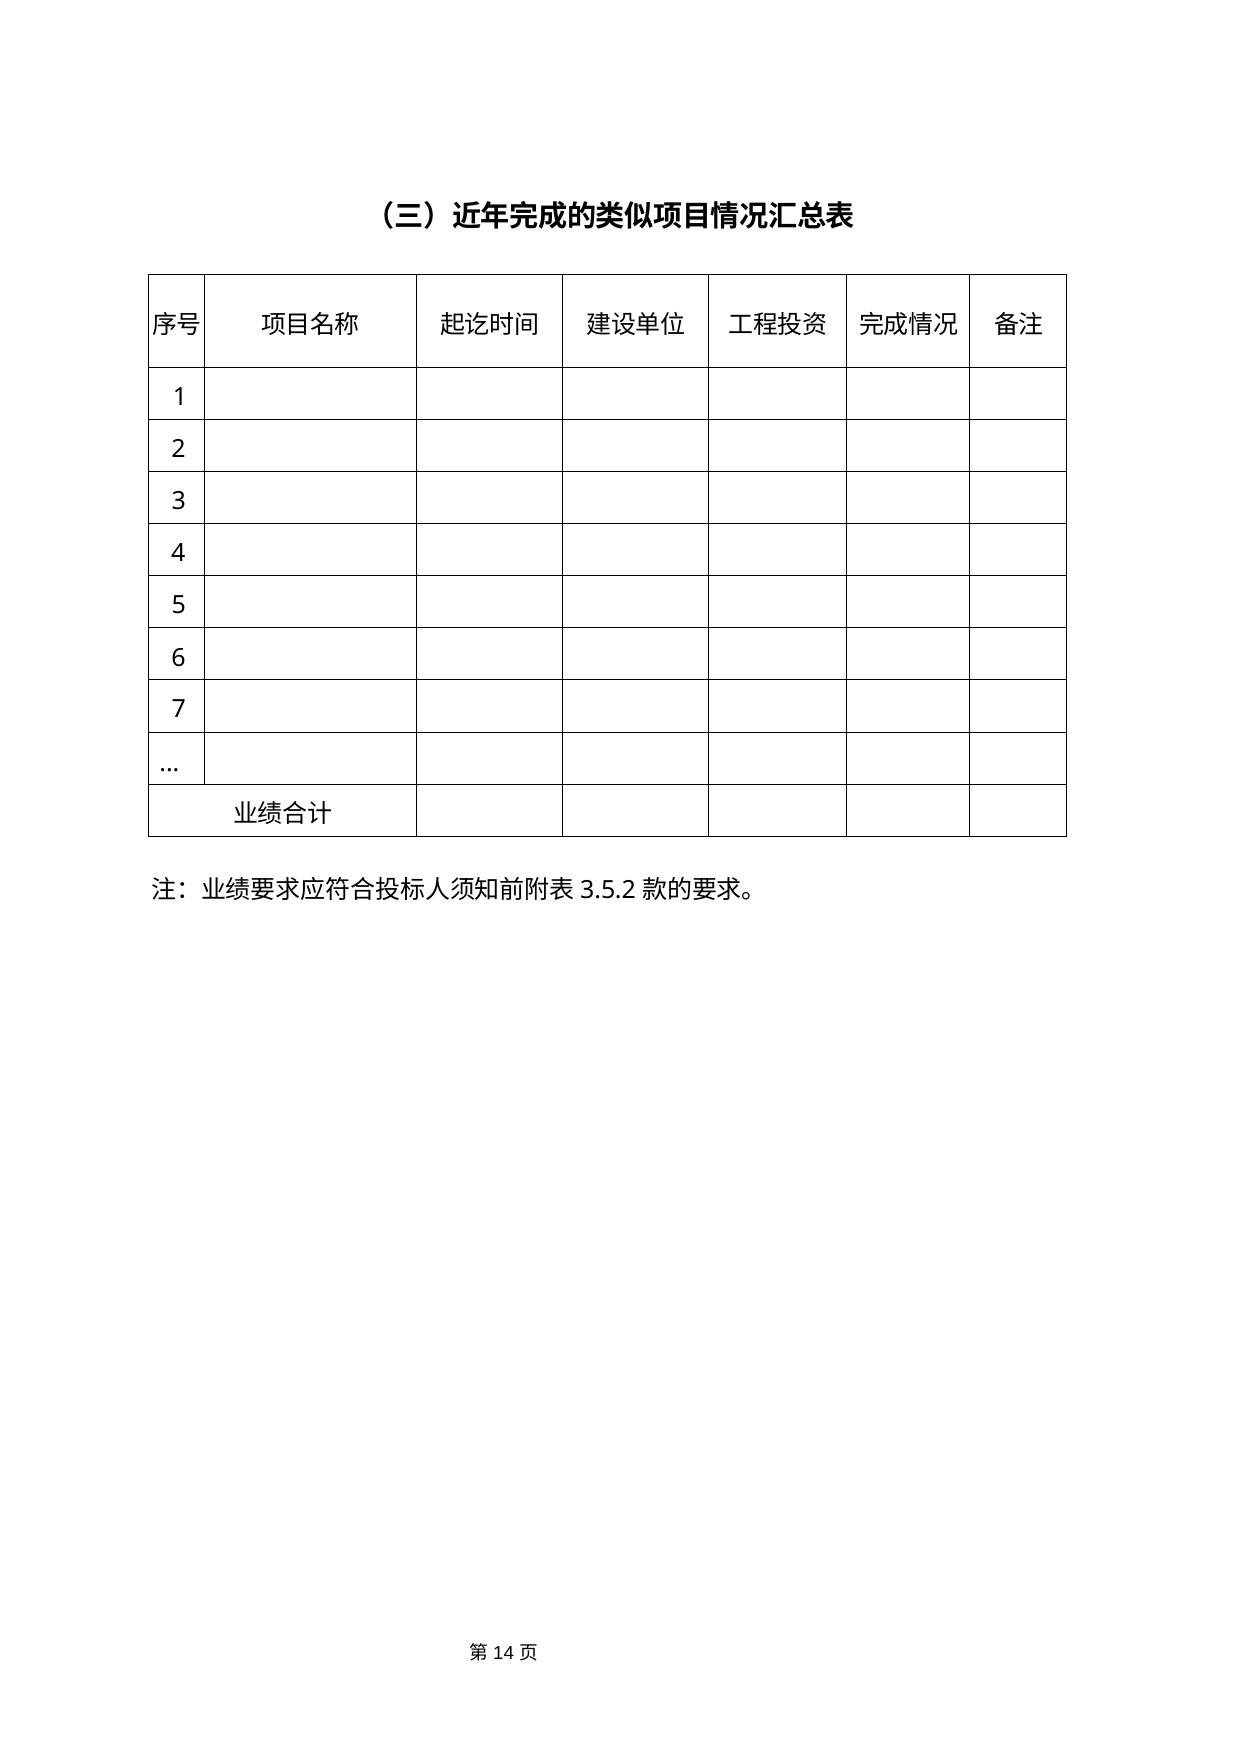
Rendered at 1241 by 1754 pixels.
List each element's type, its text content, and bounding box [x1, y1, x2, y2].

table_cell [205, 420, 416, 471]
table_cell [970, 472, 1066, 523]
text （三）近年完成的类似项目情况汇总表 [366, 196, 1090, 234]
table_cell [563, 420, 708, 471]
table_cell [205, 368, 416, 419]
table_cell 5 [149, 576, 204, 627]
table_cell [205, 628, 416, 679]
table_cell [563, 680, 708, 731]
table_header 起讫时间 [417, 275, 562, 367]
table_cell [709, 420, 846, 471]
table_cell [563, 368, 708, 419]
table_cell [709, 733, 846, 783]
table_header 工程投资 [709, 275, 846, 367]
table_header 完成情况 [847, 275, 969, 367]
table_cell 6 [149, 628, 204, 679]
table_cell [709, 524, 846, 575]
table_cell [709, 680, 846, 731]
table_cell [970, 420, 1066, 471]
table_cell [847, 368, 969, 419]
table_cell [709, 785, 846, 836]
table_header 序号 [149, 275, 204, 367]
table_cell [970, 368, 1066, 419]
table_cell [847, 472, 969, 523]
table_cell [417, 576, 562, 627]
table_cell 2 [149, 420, 204, 471]
table_header 项目名称 [205, 275, 416, 367]
table_cell [205, 524, 416, 575]
table_cell [970, 785, 1066, 836]
table_cell [847, 785, 969, 836]
table_cell [417, 628, 562, 679]
table_cell 业绩合计 [149, 785, 416, 836]
table_cell [563, 576, 708, 627]
table_cell [417, 785, 562, 836]
table_header 备注 [970, 275, 1066, 367]
table_cell [205, 576, 416, 627]
table_cell [417, 368, 562, 419]
table_cell [970, 524, 1066, 575]
table_cell [709, 368, 846, 419]
table_cell [563, 524, 708, 575]
table_cell 3 [149, 472, 204, 523]
table_header 建设单位 [563, 275, 708, 367]
table_cell [847, 733, 969, 783]
table_cell [970, 628, 1066, 679]
table_cell [417, 524, 562, 575]
table_cell [970, 576, 1066, 627]
table_cell [417, 680, 562, 731]
table_cell [847, 576, 969, 627]
table_cell 1 [149, 368, 204, 419]
table_cell [563, 733, 708, 783]
table_cell [417, 472, 562, 523]
text 注：业绩要求应符合投标人须知前附表 3.5.2 款的要求。 [151, 872, 1090, 905]
table_cell [563, 472, 708, 523]
table_cell [847, 680, 969, 731]
table_cell [970, 680, 1066, 731]
table_cell [205, 733, 416, 783]
table_cell [417, 733, 562, 783]
table_cell [709, 576, 846, 627]
table_cell [709, 628, 846, 679]
table_cell [563, 785, 708, 836]
table_cell [847, 420, 969, 471]
table_cell [847, 524, 969, 575]
table_cell 4 [149, 524, 204, 575]
table_cell [847, 628, 969, 679]
table_cell 7 [149, 680, 204, 731]
table_cell [563, 628, 708, 679]
table_cell [970, 733, 1066, 783]
table_cell [205, 472, 416, 523]
table_cell ... [149, 733, 204, 783]
table_cell [709, 472, 846, 523]
table_cell [205, 680, 416, 731]
table_cell [417, 420, 562, 471]
